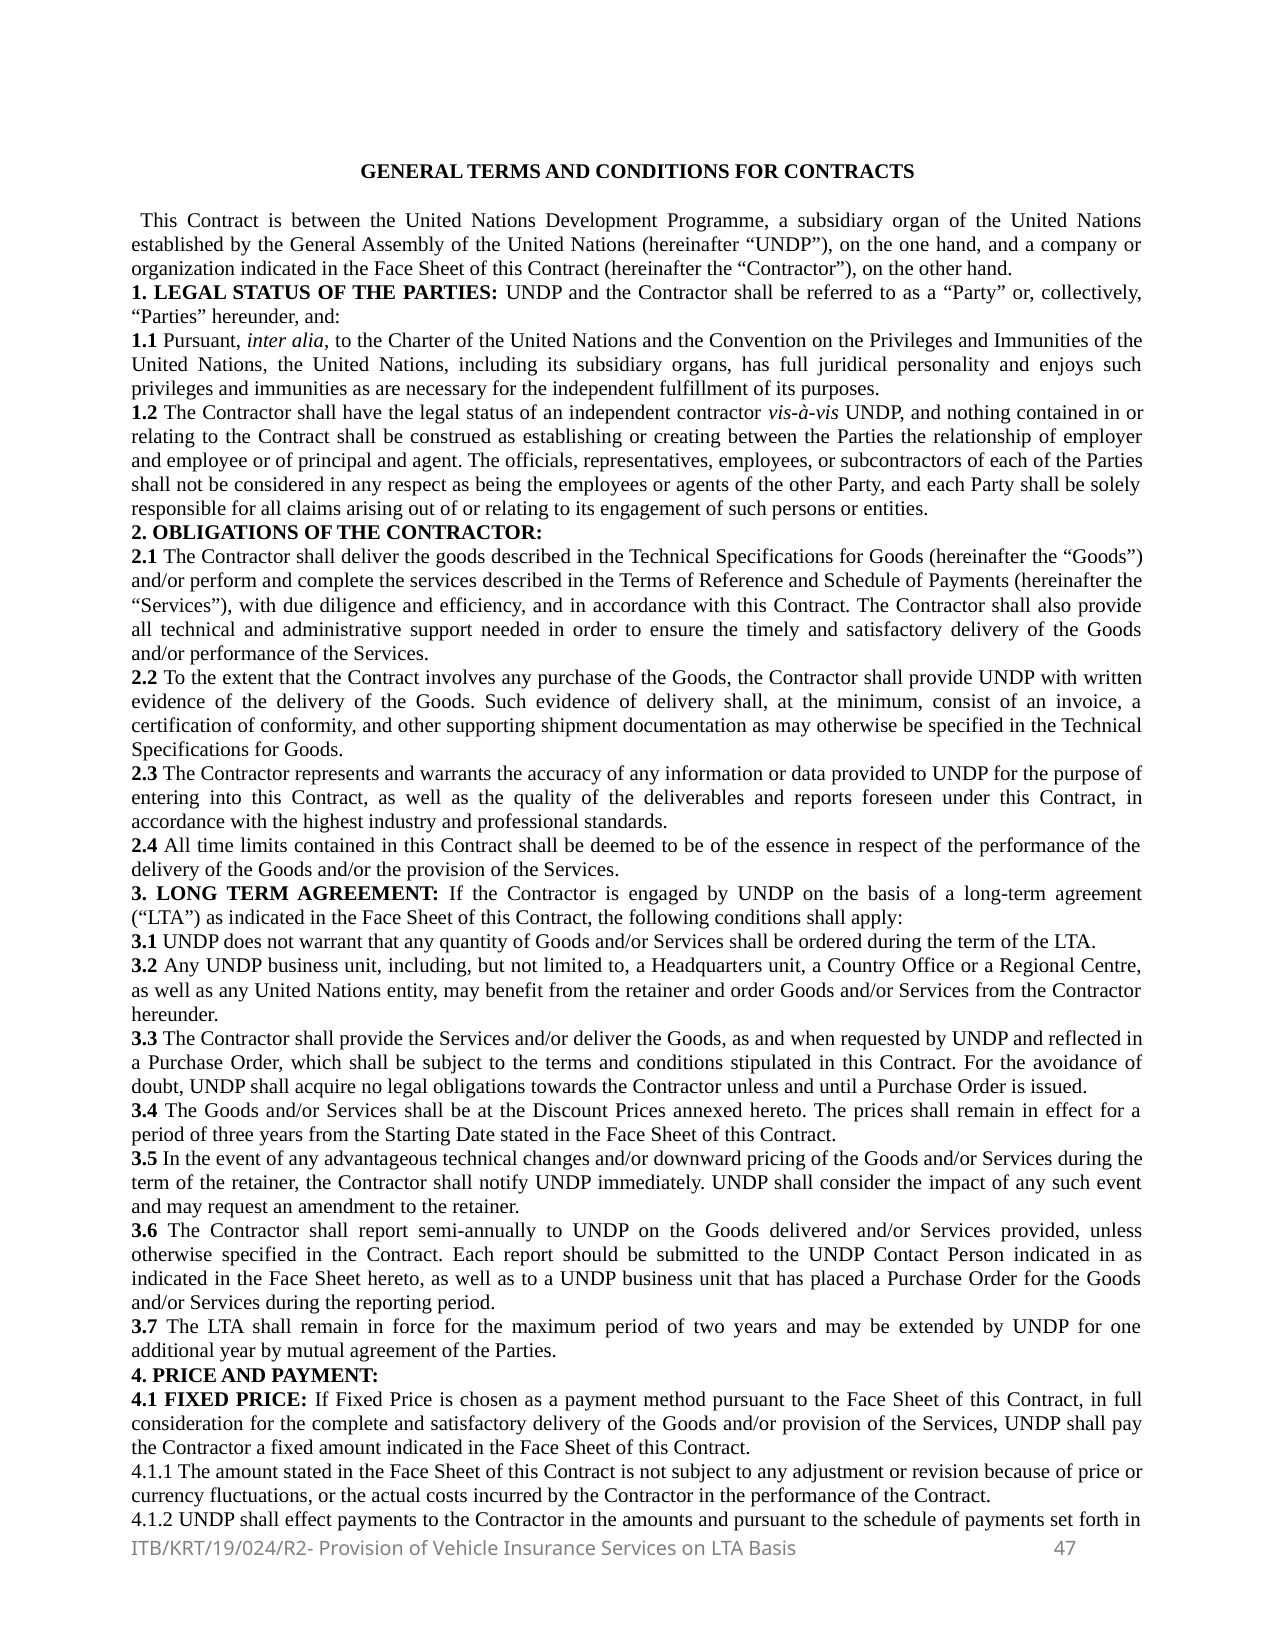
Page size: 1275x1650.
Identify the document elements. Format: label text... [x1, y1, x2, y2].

text 3.4 The Goods and/or Services shall be at the Discount Prices annexed hereto. The prices shall remain in effect for a period of three years from the Starting Date stated in the Face Sheet of this Contract. [131, 1098, 1144, 1146]
text 2.1 The Contractor shall deliver the goods described in the Technical Specifications for Goods (hereinafter the “Goods”) and/or perform and complete the services described in the Terms of Reference and Schedule of Payments (hereinafter the “Services”), with due diligence and efficiency, and in accordance with this Contract. The Contractor shall also provide all technical and administrative support needed in order to ensure the timely and satisfactory delivery of the Goods and/or performance of the Services. [131, 544, 1144, 665]
text 3.7 The LTA shall remain in force for the maximum period of two years and may be extended by UNDP for one additional year by mutual agreement of the Parties. [131, 1314, 1144, 1362]
text GENERAL TERMS AND CONDITIONS FOR CONTRACTS [131, 159, 1144, 183]
text 1.1 Pursuant, inter alia, to the Charter of the United Nations and the Convention on the Privileges and Immunities of the United Nations, the United Nations, including its subsidiary organs, has full juridical personality and enjoys such privileges and immunities as are necessary for the independent fulfillment of its purposes. [131, 328, 1144, 400]
text 3.5 In the event of any advantageous technical changes and/or downward pricing of the Goods and/or Services during the term of the retainer, the Contractor shall notify UNDP immediately. UNDP shall consider the impact of any such event and may request an amendment to the retainer. [131, 1146, 1144, 1218]
text 1. LEGAL STATUS OF THE PARTIES: UNDP and the Contractor shall be referred to as a “Party” or, collectively, “Parties” hereunder, and: [131, 280, 1144, 328]
text 2.2 To the extent that the Contract involves any purchase of the Goods, the Contractor shall provide UNDP with written evidence of the delivery of the Goods. Such evidence of delivery shall, at the minimum, consist of an invoice, a certification of conformity, and other supporting shipment documentation as may otherwise be specified in the Technical Specifications for Goods. [131, 665, 1144, 761]
text 3.3 The Contractor shall provide the Services and/or deliver the Goods, as and when requested by UNDP and reflected in a Purchase Order, which shall be subject to the terms and conditions stipulated in this Contract. For the avoidance of doubt, UNDP shall acquire no legal obligations towards the Contractor unless and until a Purchase Order is issued. [131, 1026, 1144, 1098]
text 2. OBLIGATIONS OF THE CONTRACTOR: [131, 520, 1144, 544]
text 3. LONG TERM AGREEMENT: If the Contractor is engaged by UNDP on the basis of a long-term agreement (“LTA”) as indicated in the Face Sheet of this Contract, the following conditions shall apply: [131, 881, 1144, 929]
text 4. PRICE AND PAYMENT: [131, 1362, 1144, 1387]
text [131, 1507, 1144, 1531]
text 1.2 The Contractor shall have the legal status of an independent contractor vis-à-vis UNDP, and nothing contained in or relating to the Contract shall be construed as establishing or creating between the Parties the relationship of employer and employee or of principal and agent. The officials, representatives, employees, or subcontractors of each of the Parties shall not be considered in any respect as being the employees or agents of the other Party, and each Party shall be solely responsible for all claims arising out of or relating to its engagement of such persons or entities. [131, 400, 1144, 520]
text This Contract is between the United Nations Development Programme, a subsidiary organ of the United Nations established by the General Assembly of the United Nations (hereinafter “UNDP”), on the one hand, and a company or organization indicated in the Face Sheet of this Contract (hereinafter the “Contractor”), on the other hand. [131, 207, 1144, 280]
text 2.4 All time limits contained in this Contract shall be deemed to be of the essence in respect of the performance of the delivery of the Goods and/or the provision of the Services. [131, 833, 1144, 881]
text 4.1 FIXED PRICE: If Fixed Price is chosen as a payment method pursuant to the Face Sheet of this Contract, in full consideration for the complete and satisfactory delivery of the Goods and/or provision of the Services, UNDP shall pay the Contractor a fixed amount indicated in the Face Sheet of this Contract. [131, 1387, 1144, 1459]
text 2.3 The Contractor represents and warrants the accuracy of any information or data provided to UNDP for the purpose of entering into this Contract, as well as the quality of the deliverables and reports foreseen under this Contract, in accordance with the highest industry and professional standards. [131, 761, 1144, 833]
text 3.1 UNDP does not warrant that any quantity of Goods and/or Services shall be ordered during the term of the LTA. [131, 929, 1144, 953]
text 3.2 Any UNDP business unit, including, but not limited to, a Headquarters unit, a Country Office or a Regional Centre, as well as any United Nations entity, may benefit from the retainer and order Goods and/or Services from the Contractor hereunder. [131, 953, 1144, 1026]
text 4.1.1 The amount stated in the Face Sheet of this Contract is not subject to any adjustment or revision because of price or currency fluctuations, or the actual costs incurred by the Contractor in the performance of the Contract. [131, 1459, 1144, 1507]
text 3.6 The Contractor shall report semi-annually to UNDP on the Goods delivered and/or Services provided, unless otherwise specified in the Contract. Each report should be submitted to the UNDP Contact Person indicated in as indicated in the Face Sheet hereto, as well as to a UNDP business unit that has placed a Purchase Order for the Goods and/or Services during the reporting period. [131, 1218, 1144, 1314]
